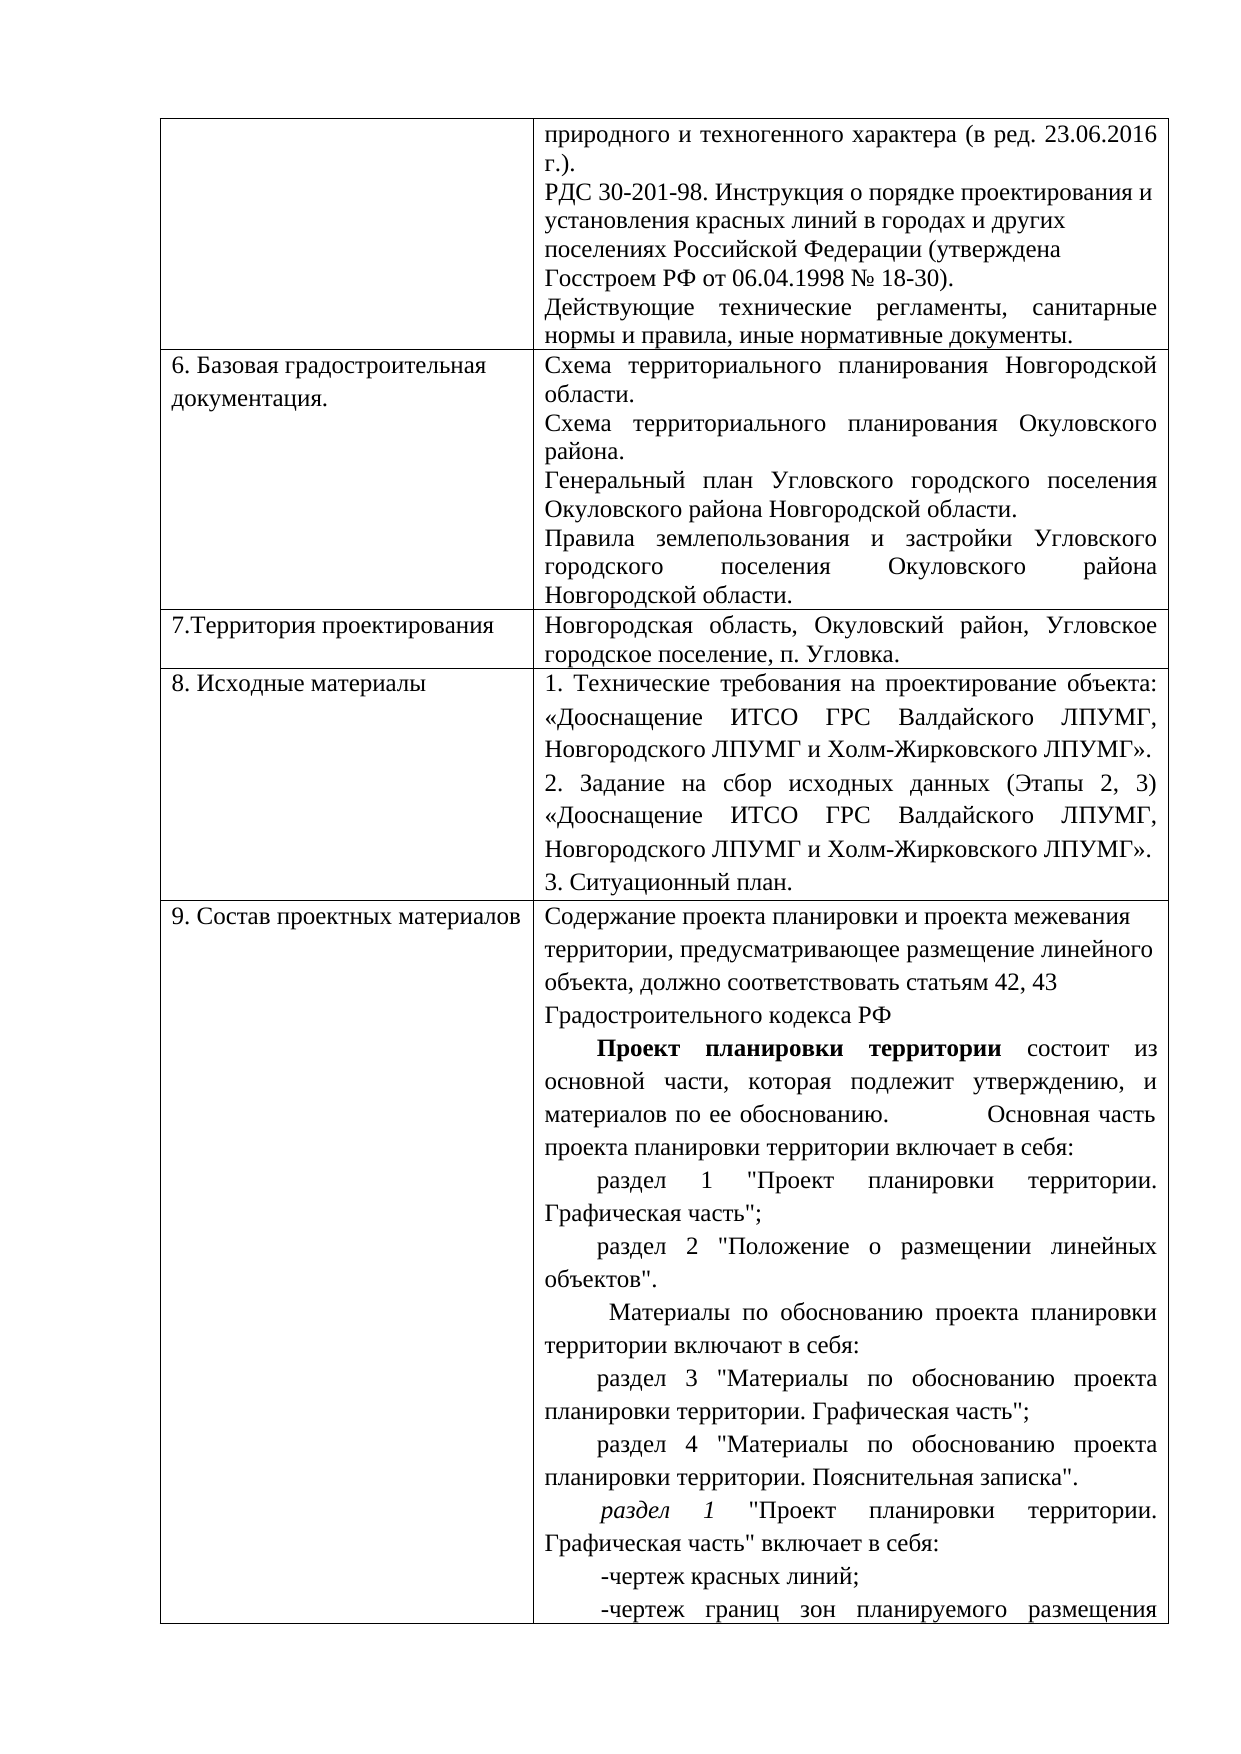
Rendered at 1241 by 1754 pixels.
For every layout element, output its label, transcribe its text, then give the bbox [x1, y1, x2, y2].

table_cell 8. Исходные материалы [161, 669, 533, 900]
table_cell 6. Базовая градостроительная документация. [161, 350, 533, 609]
table_cell Схема территориального планирования Новгородской области. Схема территориального планирования Окуловского района. Генеральный план Угловского городского поселения Окуловского района Новгородской области. Правила землепользования и застройки Угловского городского поселения Окуловского района Новгородской области. [534, 350, 1168, 609]
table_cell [161, 119, 533, 349]
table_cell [534, 119, 1168, 349]
table_cell 1. Технические требования на проектирование объекта: «Дооснащение ИТСО ГРС Валдайского ЛПУМГ, Новгородского ЛПУМГ и Холм-Жирковского ЛПУМГ». 2. Задание на сбор исходных данных (Этапы 2, 3) «Дооснащение ИТСО ГРС Валдайского ЛПУМГ, Новгородского ЛПУМГ и Холм-Жирковского ЛПУМГ». 3. Ситуационный план. [534, 669, 1168, 900]
table_cell 7.Территория проектирования [161, 610, 533, 667]
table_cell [161, 901, 533, 1623]
table_cell Новгородская область, Окуловский район, Угловское городское поселение, п. Угловка. [534, 610, 1168, 667]
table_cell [534, 901, 1168, 1623]
